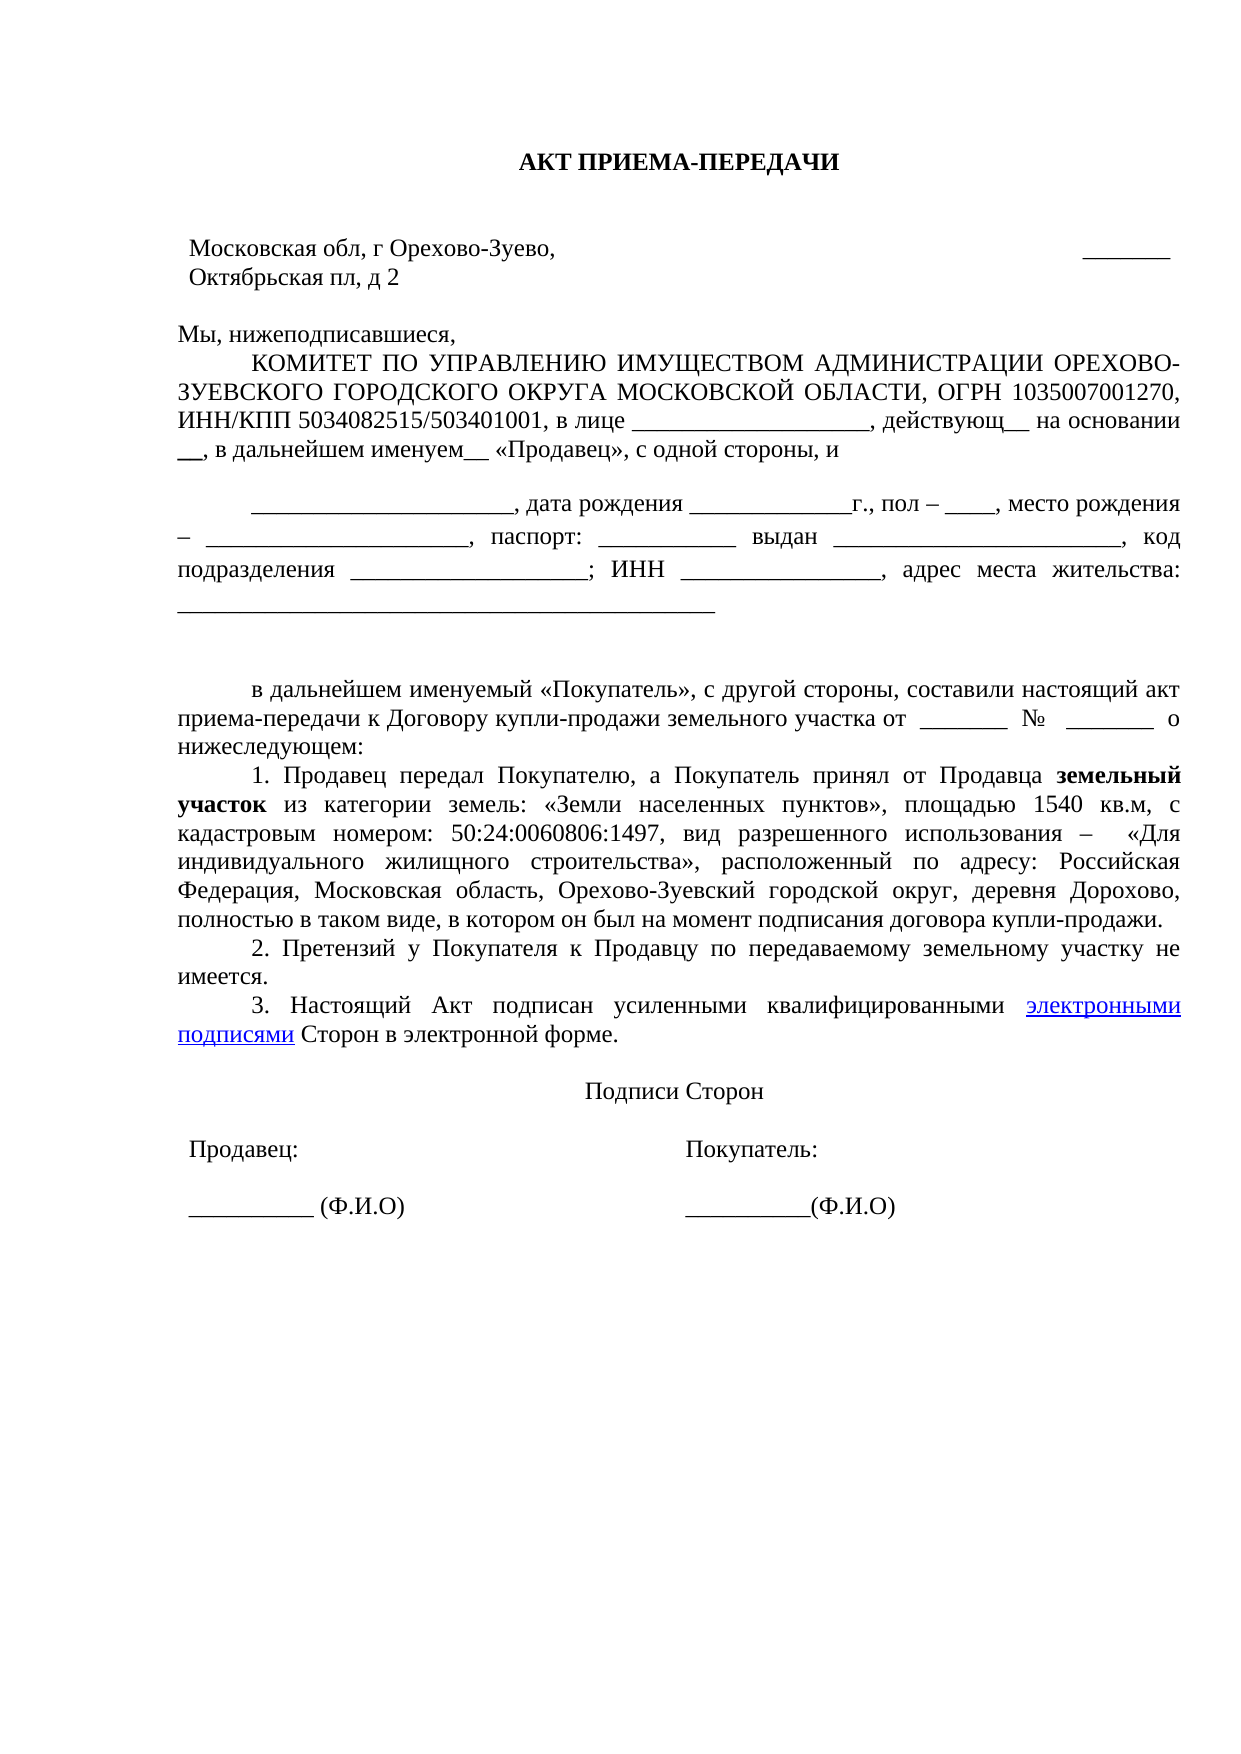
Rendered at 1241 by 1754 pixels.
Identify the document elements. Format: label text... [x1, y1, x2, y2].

text 3. Настоящий Акт подписан усиленными квалифицированными электронными подписями Сторон в электронной форме. [177, 990, 1181, 1048]
table_header Московская обл, г Орехово-Зуево, Октябрьская пл, д 2 [177, 233, 605, 291]
text _____________________, дата рождения _____________г., пол – ____, место рождения – _____________________, паспорт: ___________ выдан _______________________, код подразделения ___________________; ИНН ________________, адрес места жительства: ___________________________________________ [177, 488, 1181, 616]
table_header Подписи Сторон [177, 1076, 1171, 1134]
text КОМИТЕТ ПО УПРАВЛЕНИЮ ИМУЩЕСТВОМ АДМИНИСТРАЦИИ ОРЕХОВО-ЗУЕВСКОГО ГОРОДСКОГО ОКРУГА МОСКОВСКОЙ ОБЛАСТИ, ОГРН 1035007001270, ИНН/КПП 5034082515/503401001, в лице ___________________, действующ__ на основании __, в дальнейшем именуем__ «Продавец», с одной стороны, и [177, 348, 1181, 463]
text 2. Претензий у Покупателя к Продавцу по передаваемому земельному участку не имеется. [177, 933, 1181, 990]
text 1. Продавец передал Покупателю, а Покупатель принял от Продавца земельный участок из категории земель: «Земли населенных пунктов», площадью 1540 кв.м, с кадастровым номером: 50:24:0060806:1497, вид разрешенного использования – «Для индивидуального жилищного строительства», расположенный по адресу: Российская Федерация, Московская область, Орехово-Зуевский городской округ, деревня Дорохово, полностью в таком виде, в котором он был на момент подписания договора купли-продажи. [177, 760, 1181, 933]
text Мы, нижеподписавшиеся, [177, 319, 1181, 348]
table_cell __________(Ф.И.О) [674, 1191, 1171, 1249]
table_cell Продавец: [177, 1134, 674, 1191]
table_cell Покупатель: [674, 1134, 1171, 1191]
table_header _______ [605, 233, 1181, 291]
text в дальнейшем именуемый «Покупатель», с другой стороны, составили настоящий акт приема-передачи к Договору купли-продажи земельного участка от _______ № _______ о нижеследующем: [177, 674, 1181, 760]
table_cell __________ (Ф.И.О) [177, 1191, 674, 1249]
text АКТ ПРИЕМА-ПЕРЕДАЧИ [177, 147, 1181, 176]
